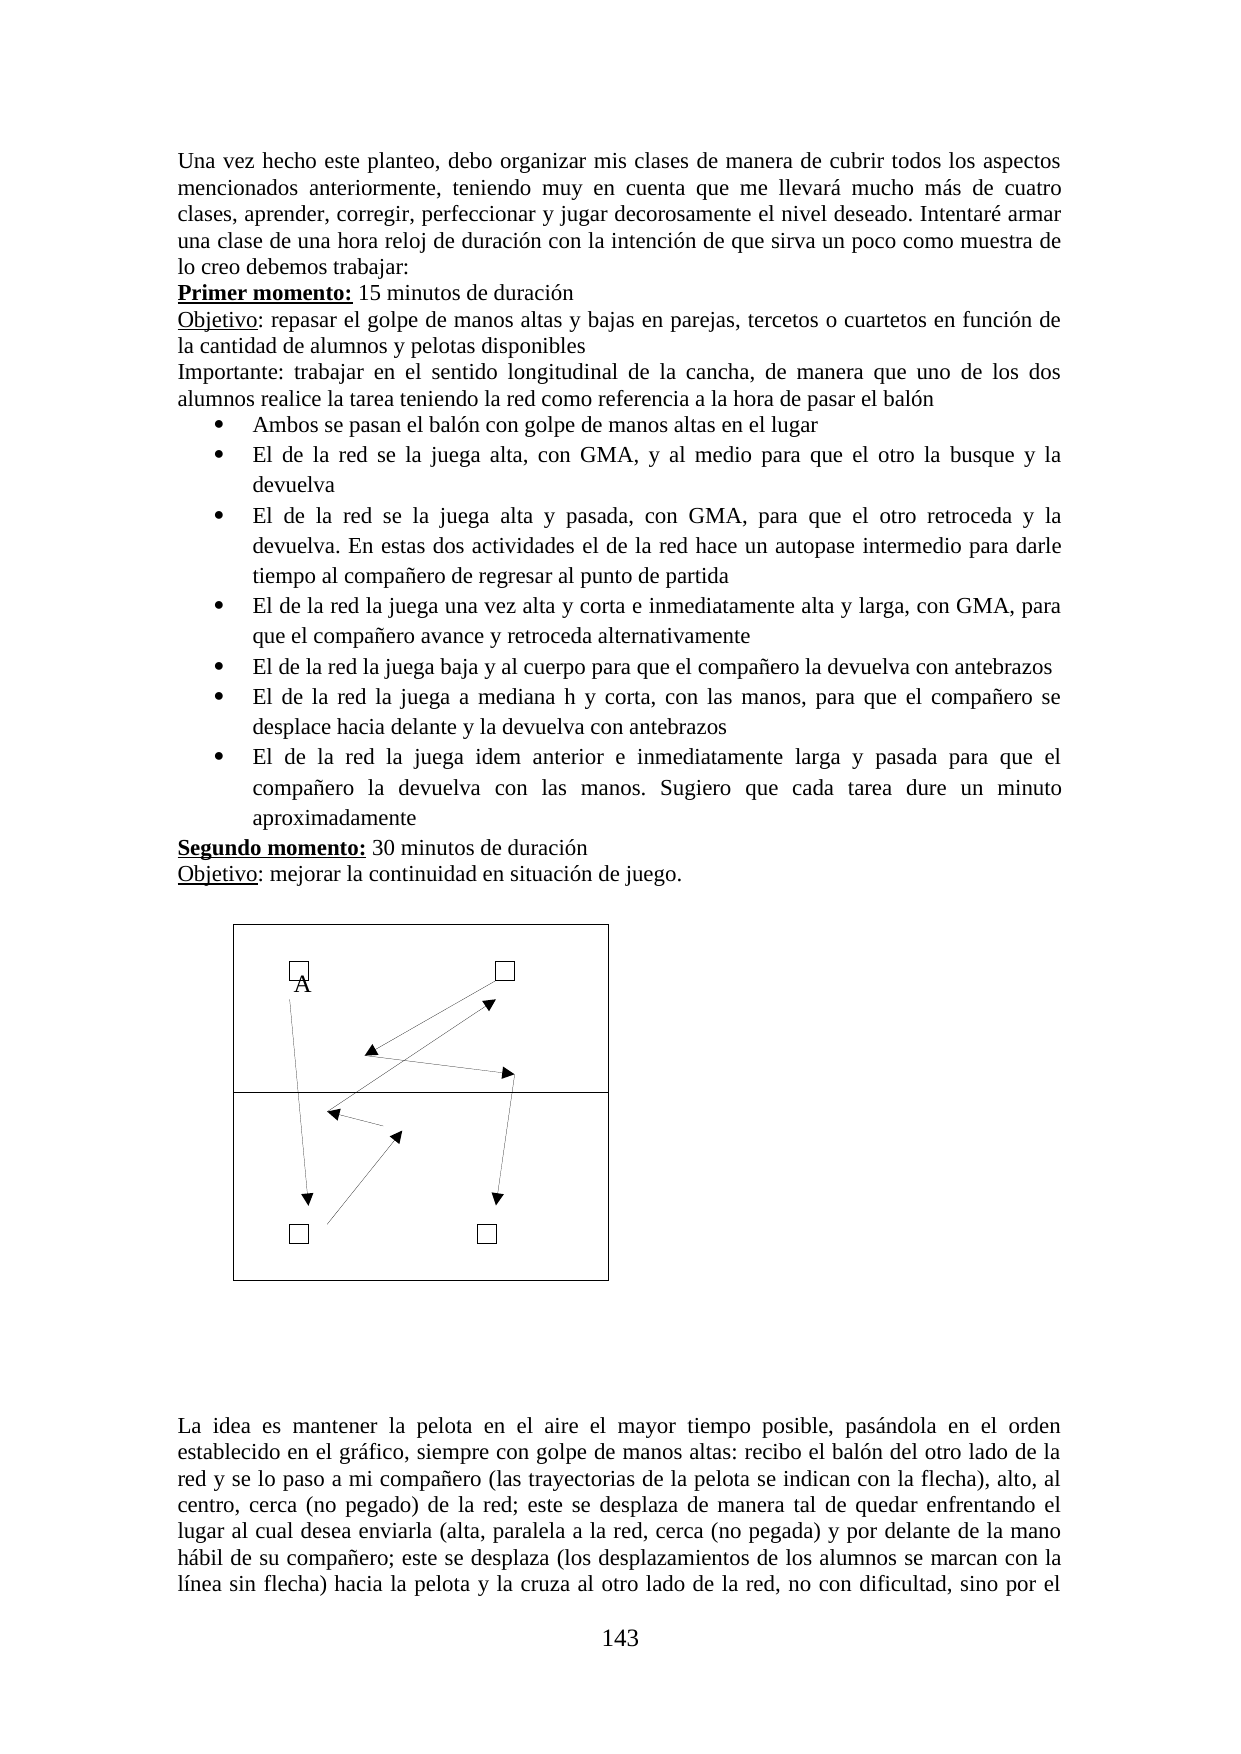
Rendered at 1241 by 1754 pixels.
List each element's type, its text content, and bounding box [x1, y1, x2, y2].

text Segundo momento: 30 minutos de duración [177, 834, 1063, 860]
list El de la red la juega baja y al cuerpo para que el compañero la devuelva con antebrazos [215, 653, 1063, 679]
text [177, 1412, 1063, 1596]
list El de la red la juega a mediana h y corta, con las manos, para que el compañero se desplace hacia delante y la devuelva con antebrazos [215, 683, 1063, 739]
list El de la red se la juega alta y pasada, con GMA, para que el otro retroceda y la devuelva. En estas dos actividades el de la red hace un autopase intermedio para darle tiempo al compañero de regresar al punto de partida [215, 502, 1063, 588]
text Objetivo: mejorar la continuidad en situación de juego. [177, 860, 1063, 887]
text Objetivo: repasar el golpe de manos altas y bajas en parejas, tercetos o cuartetos en función de la cantidad de alumnos y pelotas disponibles [177, 306, 1063, 358]
text Importante: trabajar en el sentido longitudinal de la cancha, de manera que uno de los dos alumnos realice la tarea teniendo la red como referencia a la hora de pasar el balón [177, 358, 1063, 411]
text Una vez hecho este planteo, debo organizar mis clases de manera de cubrir todos los aspectos mencionados anteriormente, teniendo muy en cuenta que me llevará mucho más de cuatro clases, aprender, corregir, perfeccionar y jugar decorosamente el nivel deseado. Intentaré armar una clase de una hora reloj de duración con la intención de que sirva un poco como muestra de lo creo debemos trabajar: [177, 148, 1063, 279]
list El de la red la juega una vez alta y corta e inmediatamente alta y larga, con GMA, para que el compañero avance y retroceda alternativamente [215, 592, 1063, 649]
list El de la red la juega idem anterior e inmediatamente larga y pasada para que el compañero la devuelva con las manos. Sugiero que cada tarea dure un minuto aproximadamente [215, 743, 1063, 830]
text Primer momento: 15 minutos de duración [177, 279, 1063, 306]
list Ambos se pasan el balón con golpe de manos altas en el lugar [215, 411, 1063, 437]
list El de la red se la juega alta, con GMA, y al medio para que el otro la busque y la devuelva [215, 441, 1063, 498]
